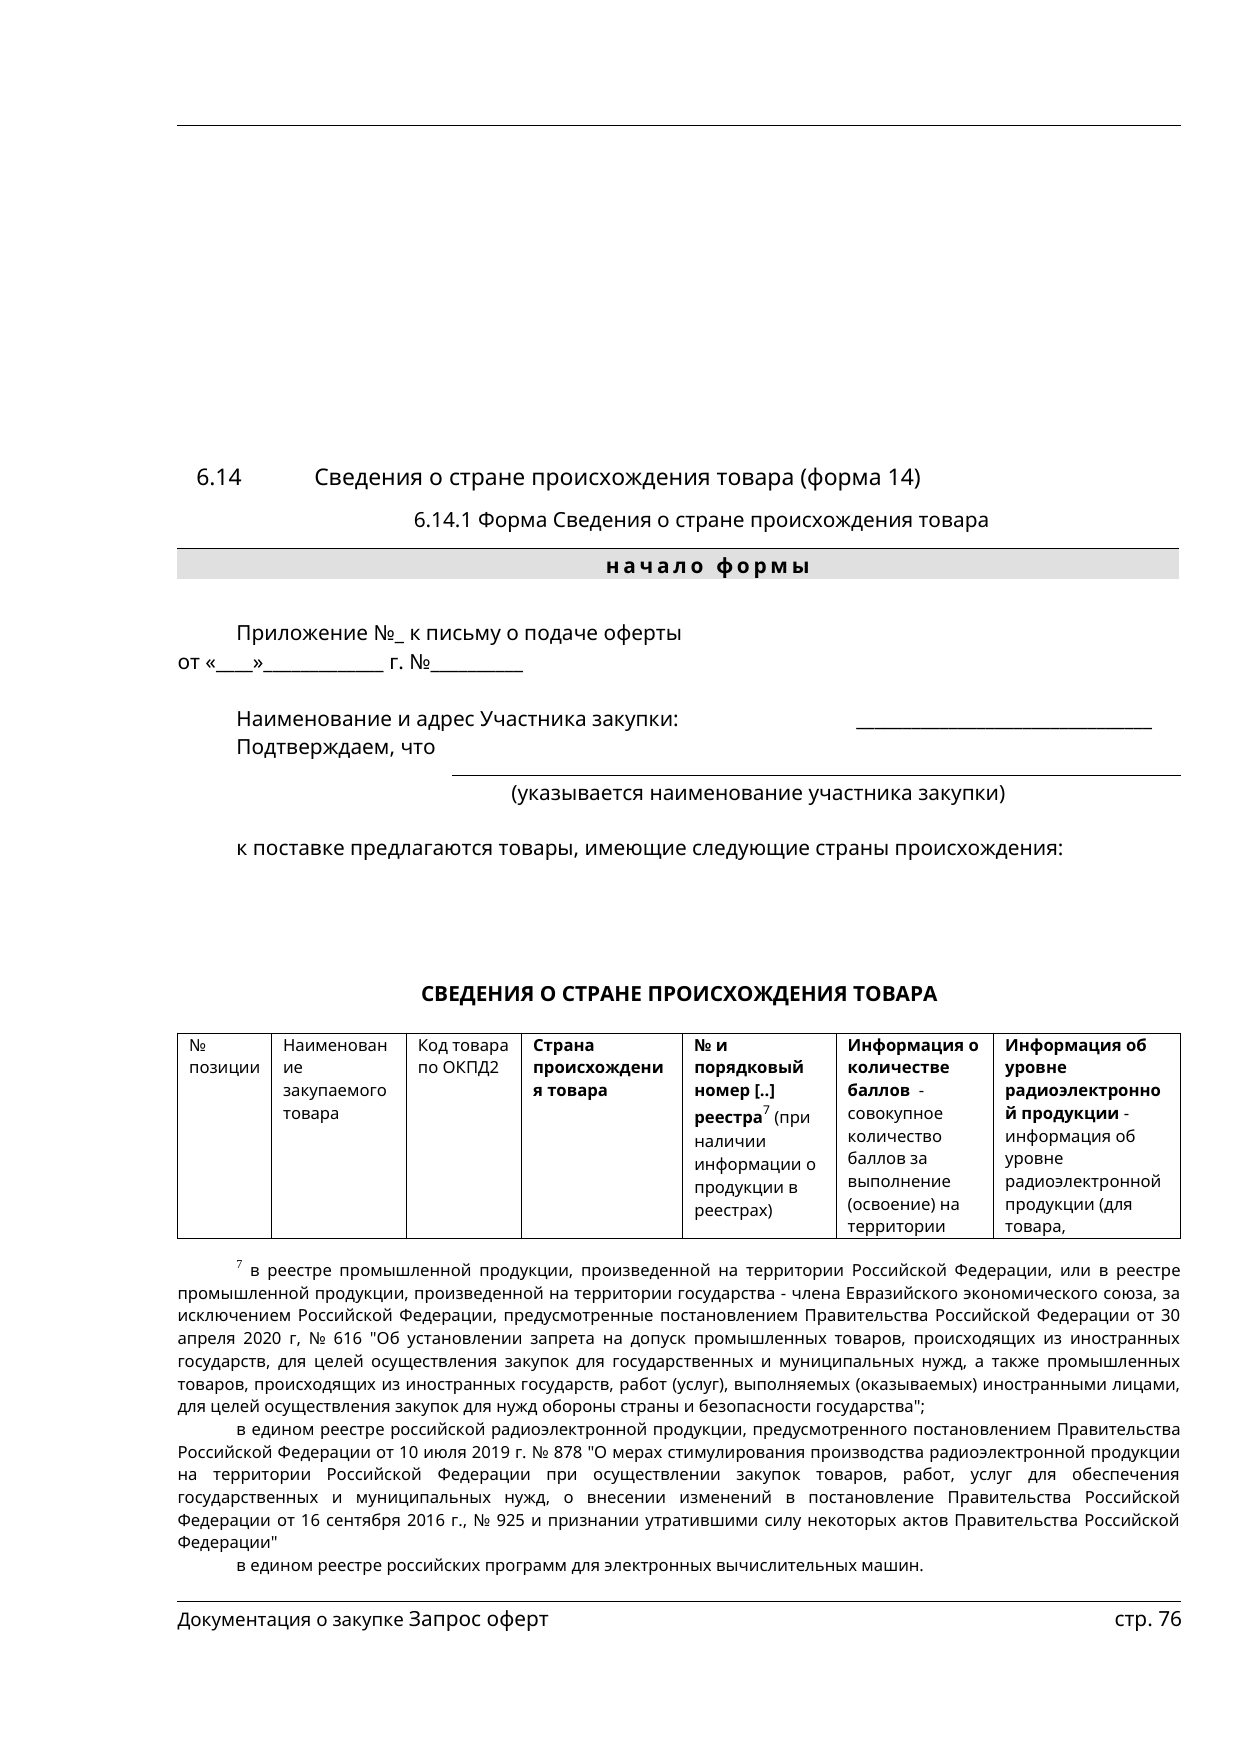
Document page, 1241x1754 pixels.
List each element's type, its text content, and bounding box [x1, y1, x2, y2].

text 6.14.1 Форма Сведения о стране происхождения товара [413, 505, 1181, 533]
text (указывается наименование участника закупки) [452, 776, 1181, 806]
text Подтверждаем, что [177, 732, 1181, 761]
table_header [837, 1034, 993, 1238]
subtitle Сведения о стране происхождения товара (форма 14) [196, 461, 1181, 492]
table_header Код товара по ОКПД2 [407, 1034, 521, 1238]
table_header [522, 1034, 682, 1238]
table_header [272, 1034, 406, 1238]
text Приложение №_ к письму о подаче оферты от «____»_____________ г. №__________ [177, 618, 1181, 675]
text к поставке предлагаются товары, имеющие следующие страны происхождения: [177, 833, 1181, 861]
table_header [994, 1034, 1180, 1238]
text начало формы [177, 549, 1179, 579]
text СВЕДЕНИЯ О СТРАНЕ ПРОИСХОЖДЕНИЯ ТОВАРА [177, 979, 1181, 1007]
text Наименование и адрес Участника закупки: ________________________________ [177, 704, 1181, 732]
table_header № позиции [178, 1034, 271, 1238]
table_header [683, 1034, 836, 1238]
